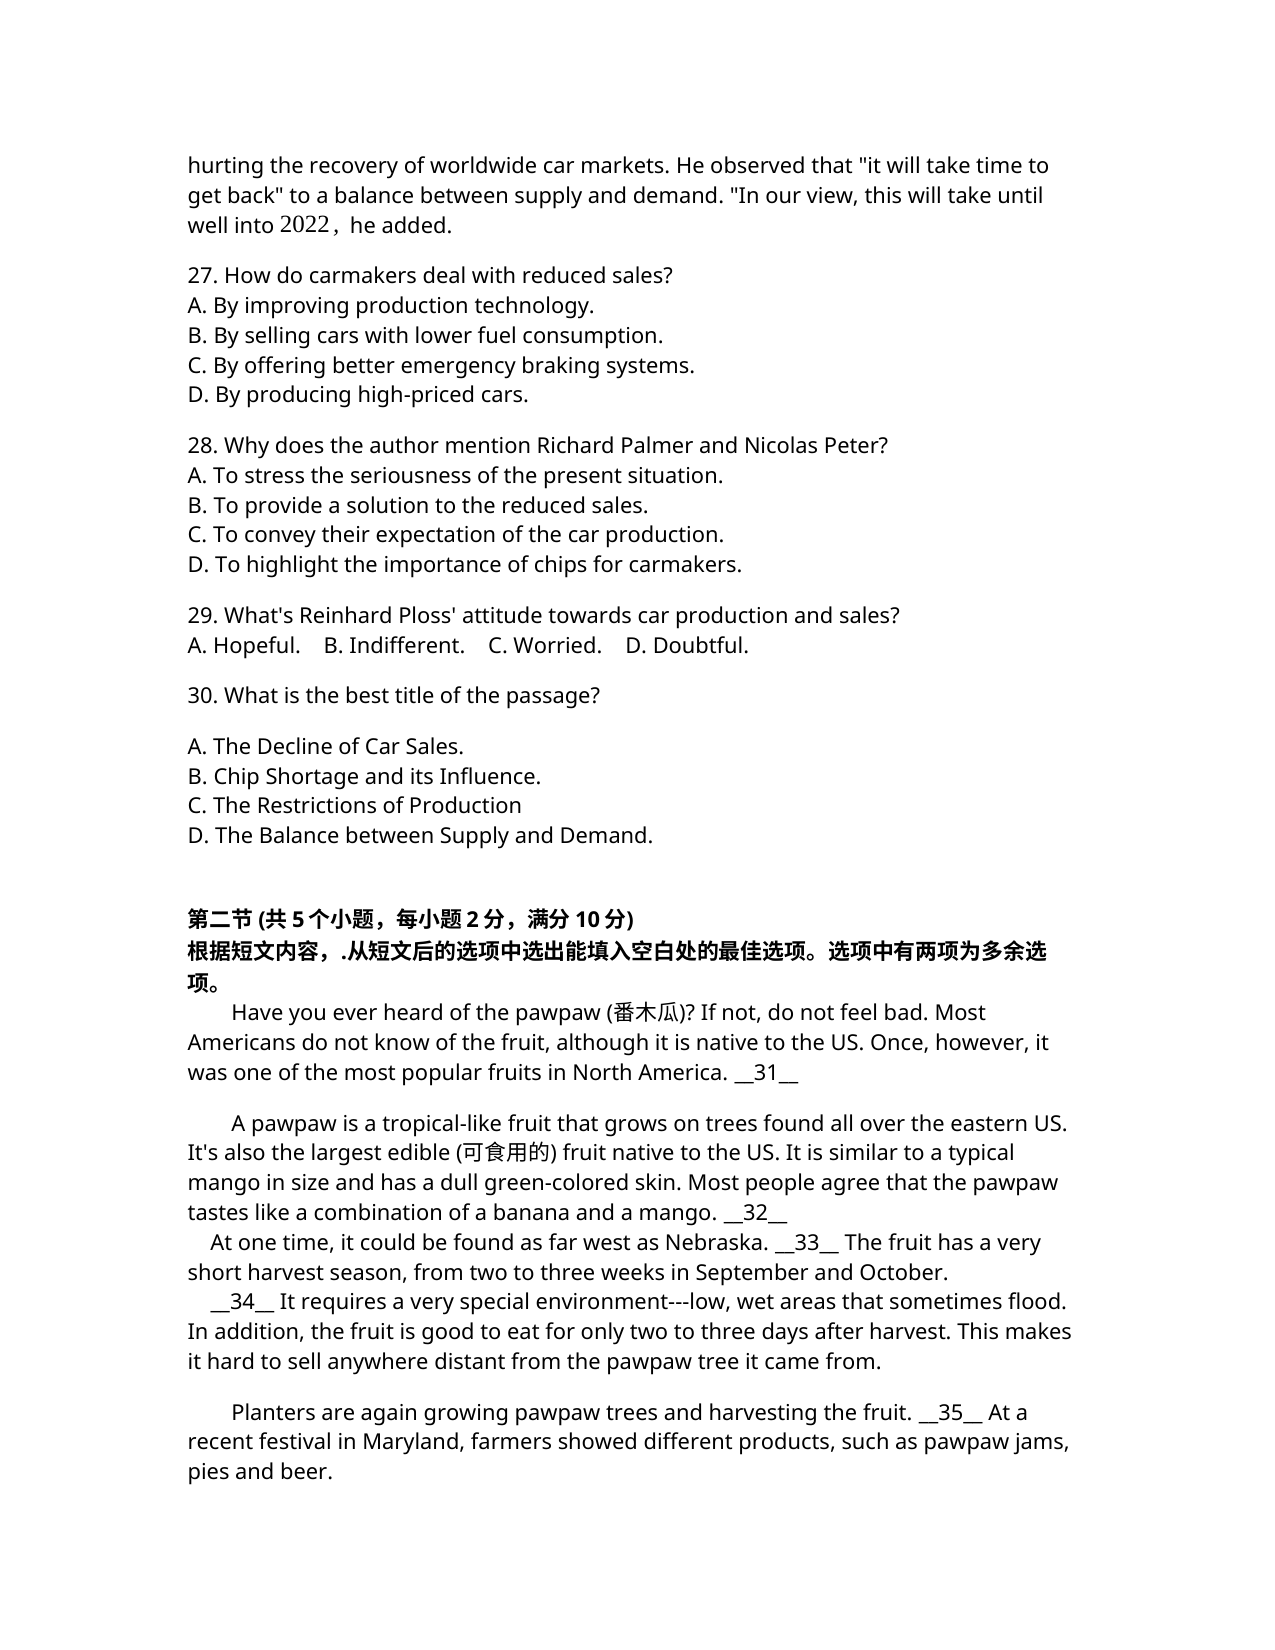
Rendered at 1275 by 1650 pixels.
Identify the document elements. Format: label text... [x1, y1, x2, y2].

subtitle 第二节 (共5个小题，每小题2分，满分10分) [187, 902, 1087, 934]
text 28. Why does the author mention Richard Palmer and Nicolas Peter? A. To stress the seriousness of the present situation. B. To provide a solution to the reduced sales. C. To convey their expectation of the car production. D. To highlight the importance of chips for carmakers. [187, 430, 1087, 579]
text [187, 150, 1087, 239]
text 29. What's Reinhard Ploss' attitude towards car production and sales? A. Hopeful. B. Indifferent. C. Worried. D. Doubtful. [187, 600, 1087, 659]
text 根据短文内容，.从短文后的选项中选出能填入空白处的最佳选项。选项中有两项为多余选项。 [187, 934, 1087, 997]
text 27. How do carmakers deal with reduced sales? A. By improving production technology. B. By selling cars with lower fuel consumption. C. By offering better emergency braking systems. D. By producing high-priced cars. [187, 260, 1087, 409]
text A pawpaw is a tropical-like fruit that grows on trees found all over the eastern US. It's also the largest edible (可食用的) fruit native to the US. It is similar to a typical mango in size and has a dull green-colored skin. Most people agree that the pawpaw tastes like a combination of a banana and a mango. __32__ At one time, it could be found as far west as Nebraska. __33__ The fruit has a very short harvest season, from two to three weeks in September and October. __34__ It requires a very special environment---low, wet areas that sometimes flood. In addition, the fruit is good to eat for only two to three days after harvest. This makes it hard to sell anywhere distant from the pawpaw tree it came from. [187, 1107, 1087, 1376]
text 30. What is the best title of the passage? [187, 680, 1087, 710]
text A. The Decline of Car Sales. B. Chip Shortage and its Influence. C. The Restrictions of Production D. The Balance between Supply and Demand. [187, 731, 1087, 881]
text Have you ever heard of the pawpaw (番木瓜)? If not, do not feel bad. Most Americans do not know of the fruit, although it is native to the US. Once, however, it was one of the most popular fruits in North America. __31__ [187, 997, 1087, 1087]
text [187, 1396, 1087, 1486]
